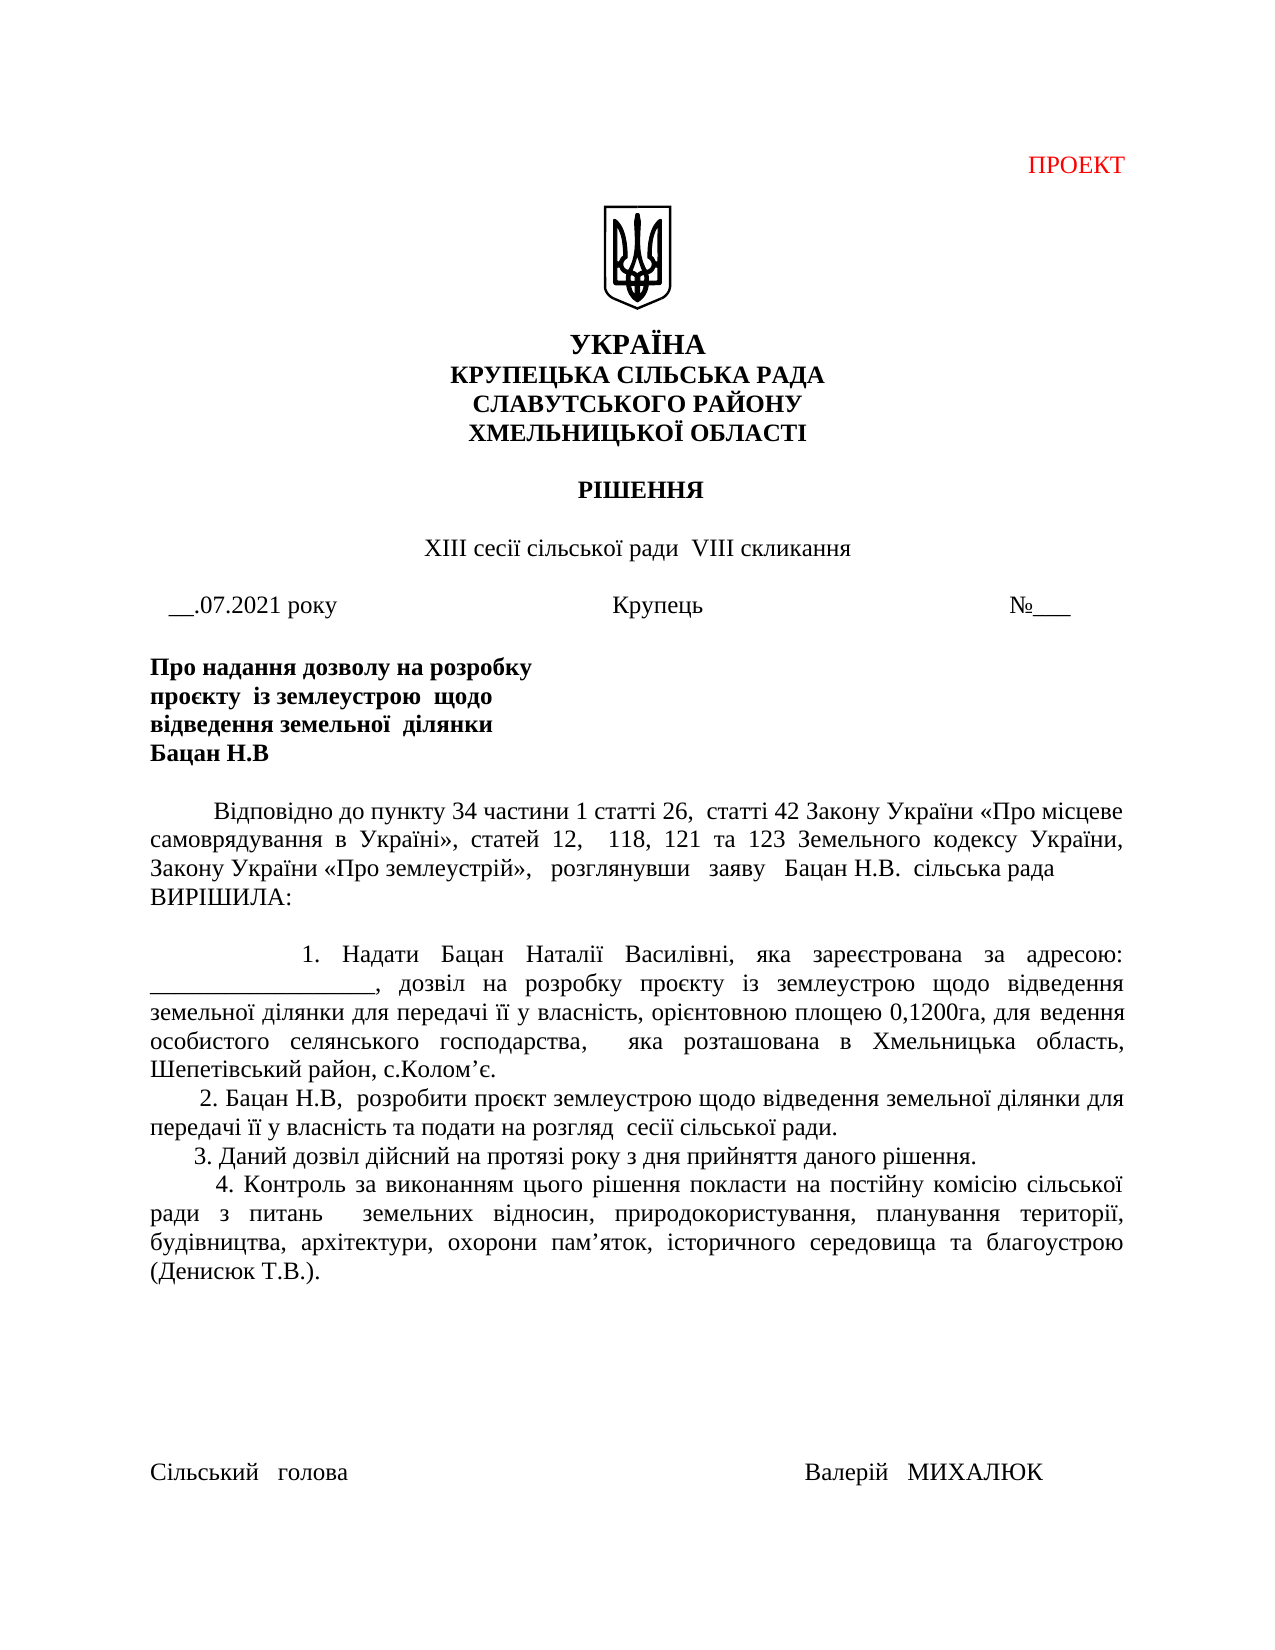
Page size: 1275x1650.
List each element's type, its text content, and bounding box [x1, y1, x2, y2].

text 4. Контроль за виконанням цього рішення покласти на постійну комісію сільської ради з питань земельних відносин, природокористування, планування території, будівництва, архітектури, охорони пам’яток, історичного середовища та благоустрою (Денисюк Т.В.). [150, 1169, 1125, 1284]
text 2. Бацан Н.В, розробити проєкт землеустрою щодо відведення земельної ділянки для передачі її у власність та подати на розгляд сесії сільської ради. [150, 1083, 1125, 1141]
text СЛАВУТСЬКОГО РАЙОНУ [150, 389, 1125, 418]
text ВИРІШИЛА: [150, 882, 1125, 911]
text __.07.2021 року Крупець №___ [150, 590, 1125, 619]
text КРУПЕЦЬКА СІЛЬСЬКА РАДА [150, 360, 1125, 389]
text Про надання дозволу на розробку [150, 652, 1125, 681]
text ХІІI сесії сільської ради VІІІ скликання [150, 533, 1125, 562]
text проєкту із землеустрою щодо [150, 681, 1125, 709]
text 3. Даний дозвіл дійсний на протязі року з дня прийняття даного рішення. [150, 1141, 1125, 1169]
text Бацан Н.В [150, 738, 1125, 767]
text ХМЕЛЬНИЦЬКОЇ ОБЛАСТІ [150, 418, 1125, 447]
text Відповідно до пункту 34 частини 1 статті 26, статті 42 Закону України «Про місцеве самоврядування в Україні», статей 12, 118, 121 та 123 Земельного кодексу України, Закону України «Про землеустрій», розглянувши заяву Бацан Н.В. сільська рада [150, 796, 1125, 882]
text Сільський голова Валерій МИХАЛЮК [150, 1457, 1125, 1486]
text 1. Надати Бацан Наталії Василівні, яка зареєстрована за адресою: __________________, дозвіл на розробку проєкту із землеустрою щодо відведення земельної ділянки для передачі її у власність, орієнтовною площею 0,1200га, для ведення особистого селянського господарства, яка розташована в Хмельницька область, Шепетівський район, с.Колом’є. [150, 939, 1125, 1083]
text відведення земельної ділянки [150, 709, 1125, 738]
text РІШЕННЯ [150, 475, 1125, 504]
text ПРОЕКТ [150, 150, 1125, 179]
text УКРАЇНА [150, 327, 1125, 360]
